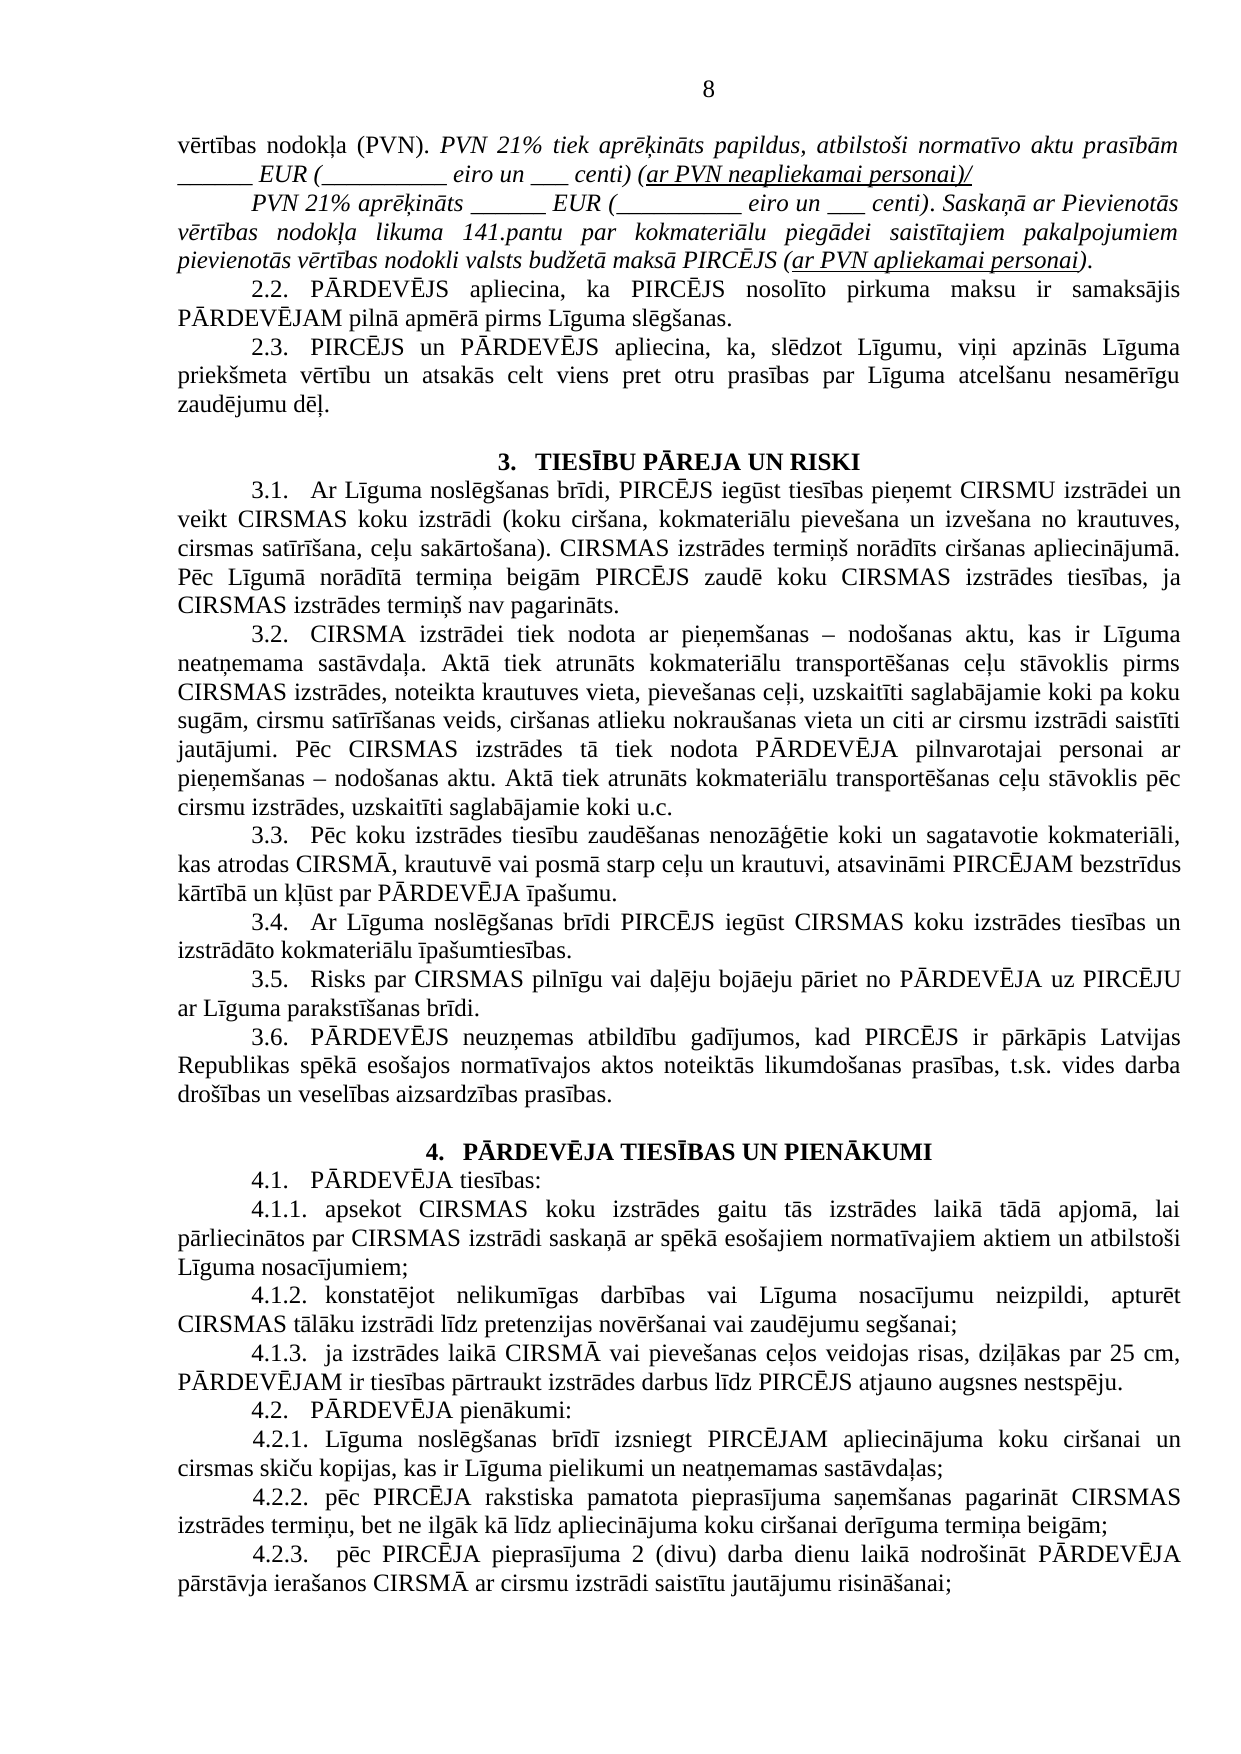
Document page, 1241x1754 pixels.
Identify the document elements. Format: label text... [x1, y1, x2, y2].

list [177, 131, 1181, 188]
list ja izstrādes laikā CIRSMĀ vai pievešanas ceļos veidojas risas, dziļākas par 25 cm, PĀRDEVĒJAM ir tiesības pārtraukt izstrādes darbus līdz PIRCĒJS atjauno augsnes nestspēju. [177, 1338, 1181, 1396]
list PĀRDEVĒJA TIESĪBAS UN PIENĀKUMI [177, 1137, 1181, 1166]
list pēc PIRCĒJA pieprasījuma 2 (divu) darba dienu laikā nodrošināt PĀRDEVĒJA pārstāvja ierašanos CIRSMĀ ar cirsmu izstrādi saistītu jautājumu risināšanai; [177, 1539, 1181, 1597]
list Ar Līguma noslēgšanas brīdi PIRCĒJS iegūst CIRSMAS koku izstrādes tiesības un izstrādāto kokmateriālu īpašumtiesības. [177, 907, 1181, 964]
list CIRSMA izstrādei tiek nodota ar pieņemšanas – nodošanas aktu, kas ir Līguma neatņemama sastāvdaļa. Aktā tiek atrunāts kokmateriālu transportēšanas ceļu stāvoklis pirms CIRSMAS izstrādes, noteikta krautuves vieta, pievešanas ceļi, uzskaitīti saglabājamie koki pa koku sugām, cirsmu satīrīšanas veids, ciršanas atlieku nokraušanas vieta un citi ar cirsmu izstrādi saistīti jautājumi. Pēc CIRSMAS izstrādes tā tiek nodota PĀRDEVĒJA pilnvarotajai personai ar pieņemšanas – nodošanas aktu. Aktā tiek atrunāts kokmateriālu transportēšanas ceļu stāvoklis pēc cirsmu izstrādes, uzskaitīti saglabājamie koki u.c. [177, 619, 1181, 821]
list Risks par CIRSMAS pilnīgu vai daļēju bojāeju pāriet no PĀRDEVĒJA uz PIRCĒJU ar Līguma parakstīšanas brīdi. [177, 964, 1181, 1022]
list PĀRDEVĒJA tiesības: [177, 1166, 1181, 1194]
list TIESĪBU PĀREJA UN RISKI [177, 447, 1181, 476]
list pēc PIRCĒJA rakstiska pamatota pieprasījuma saņemšanas pagarināt CIRSMAS izstrādes termiņu, bet ne ilgāk kā līdz apliecinājuma koku ciršanai derīguma termiņa beigām; [177, 1482, 1181, 1539]
text PVN 21% aprēķināts ______ EUR (__________ eiro un ___ centi). Saskaņā ar Pievienotās vērtības nodokļa likuma 141.pantu par kokmateriālu piegādei saistītajiem pakalpojumiem pievienotās vērtības nodokli valsts budžetā maksā PIRCĒJS (ar PVN apliekamai personai). [177, 188, 1181, 274]
list Līguma noslēgšanas brīdī izsniegt PIRCĒJAM apliecinājuma koku ciršanai un cirsmas skiču kopijas, kas ir Līguma pielikumi un neatņemamas sastāvdaļas; [177, 1424, 1181, 1482]
list konstatējot nelikumīgas darbības vai Līguma nosacījumu neizpildi, apturēt CIRSMAS tālāku izstrādi līdz pretenzijas novēršanai vai zaudējumu segšanai; [177, 1281, 1181, 1338]
list PIRCĒJS un PĀRDEVĒJS apliecina, ka, slēdzot Līgumu, viņi apzinās Līguma priekšmeta vērtību un atsakās celt viens pret otru prasības par Līguma atcelšanu nesamērīgu zaudējumu dēļ. [177, 332, 1181, 418]
list PĀRDEVĒJA pienākumi: [177, 1396, 1181, 1424]
list Pēc koku izstrādes tiesību zaudēšanas nenozāģētie koki un sagatavotie kokmateriāli, kas atrodas CIRSMĀ, krautuvē vai posmā starp ceļu un krautuvi, atsavināmi PIRCĒJAM bezstrīdus kārtībā un kļūst par PĀRDEVĒJA īpašumu. [177, 821, 1181, 907]
list PĀRDEVĒJS apliecina, ka PIRCĒJS nosolīto pirkuma maksu ir samaksājis PĀRDEVĒJAM pilnā apmērā pirms Līguma slēgšanas. [177, 274, 1181, 332]
list Ar Līguma noslēgšanas brīdi, PIRCĒJS iegūst tiesības pieņemt CIRSMU izstrādei un veikt CIRSMAS koku izstrādi (koku ciršana, kokmateriālu pievešana un izvešana no krautuves, cirsmas satīrīšana, ceļu sakārtošana). CIRSMAS izstrādes termiņš norādīts ciršanas apliecinājumā. Pēc Līgumā norādītā termiņa beigām PIRCĒJS zaudē koku CIRSMAS izstrādes tiesības, ja CIRSMAS izstrādes termiņš nav pagarināts. [177, 476, 1181, 619]
list apsekot CIRSMAS koku izstrādes gaitu tās izstrādes laikā tādā apjomā, lai pārliecinātos par CIRSMAS izstrādi saskaņā ar spēkā esošajiem normatīvajiem aktiem un atbilstoši Līguma nosacījumiem; [177, 1194, 1181, 1281]
list PĀRDEVĒJS neuzņemas atbildību gadījumos, kad PIRCĒJS ir pārkāpis Latvijas Republikas spēkā esošajos normatīvajos aktos noteiktās likumdošanas prasības, t.sk. vides darba drošības un veselības aizsardzības prasības. [177, 1022, 1181, 1108]
